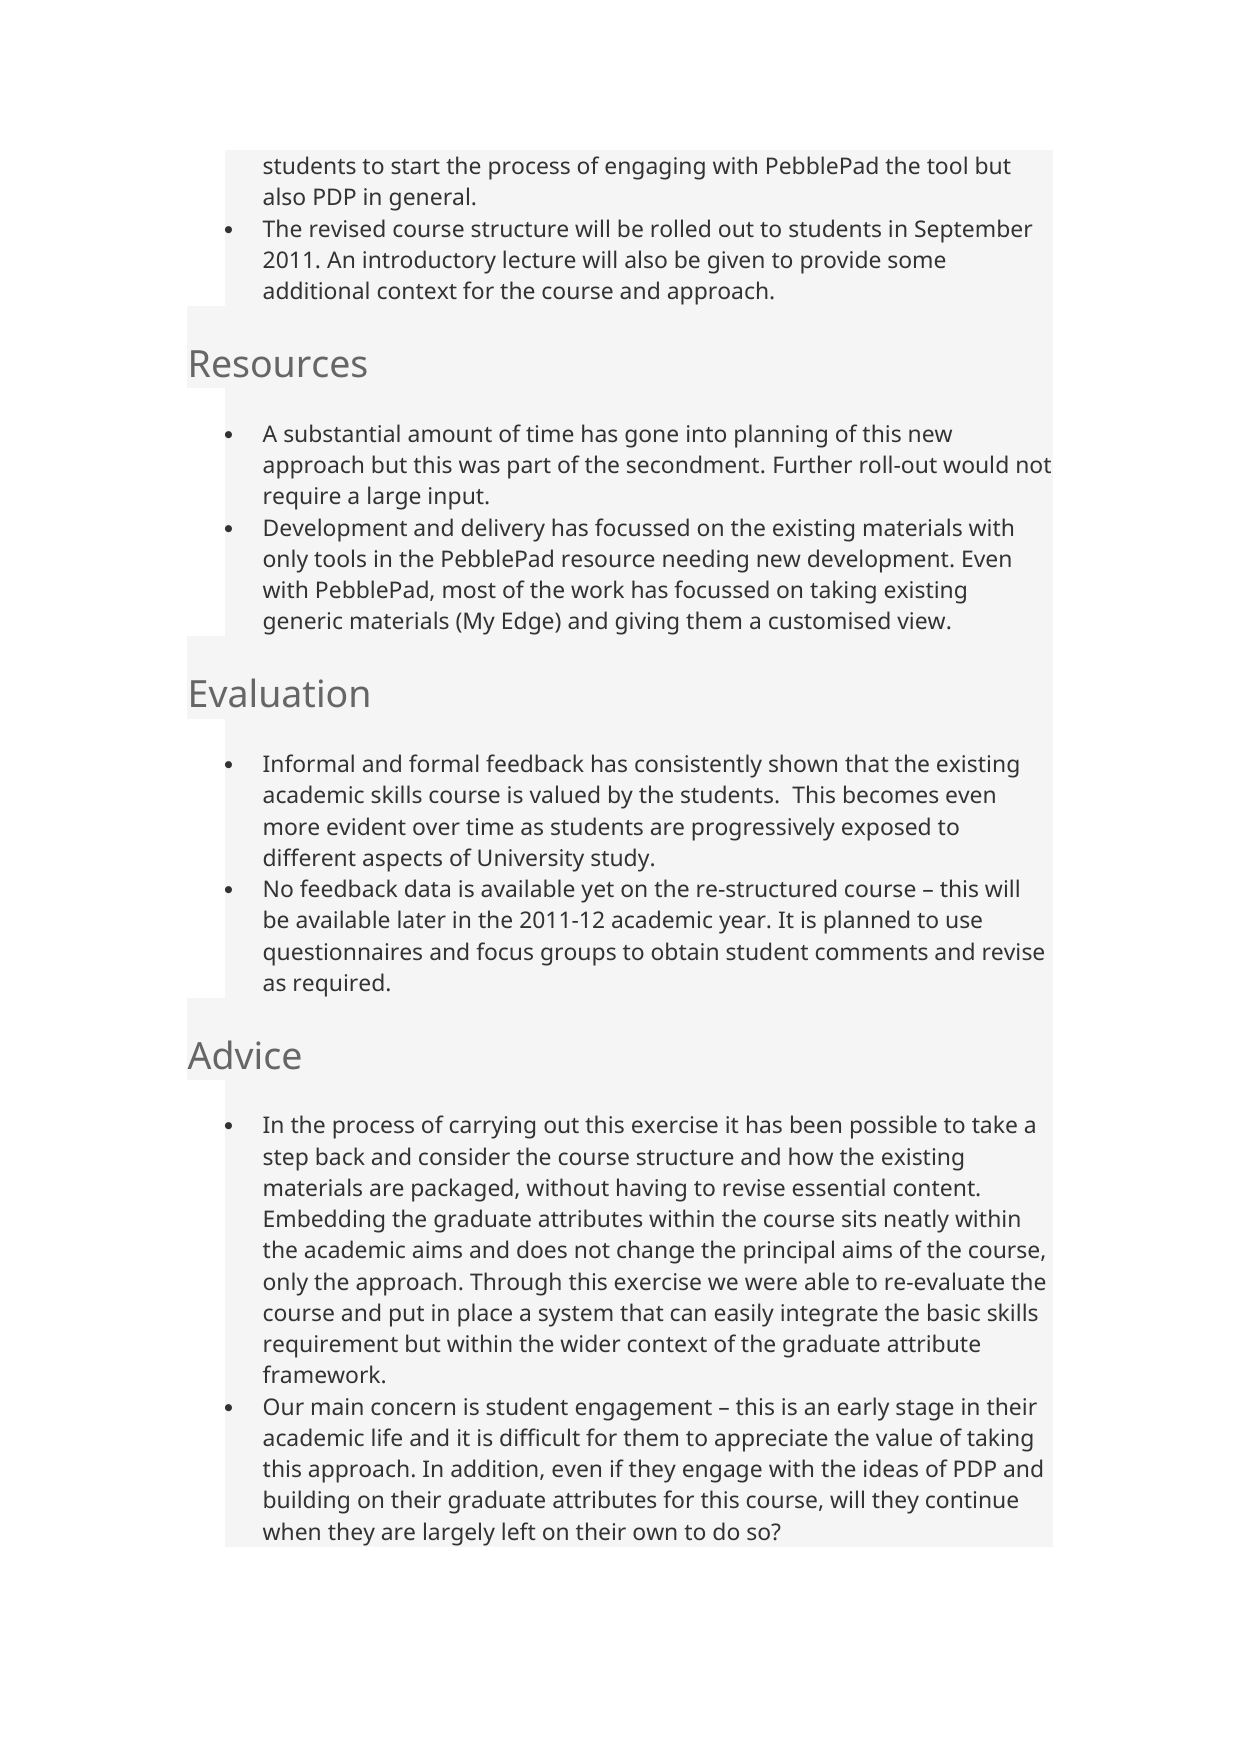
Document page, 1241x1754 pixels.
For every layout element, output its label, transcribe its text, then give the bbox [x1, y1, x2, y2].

list Development and delivery has focussed on the existing materials with only tools in the PebblePad resource needing new development. Even with PebblePad, most of the work has focussed on taking existing generic materials (My Edge) and giving them a customised view. [225, 511, 1053, 636]
list Informal and formal feedback has consistently shown that the existing academic skills course is valued by the students. This becomes even more evident over time as students are progressively exposed to different aspects of University study. [225, 748, 1053, 873]
text Advice [187, 1029, 1053, 1080]
list Our main concern is student engagement – this is an early stage in their academic life and it is difficult for them to appreciate the value of taking this approach. In addition, even if they engage with the ideas of PDP and building on their graduate attributes for this course, will they continue when they are largely left on their own to do so? [225, 1391, 1053, 1547]
list In the process of carrying out this exercise it has been possible to take a step back and consider the course structure and how the existing materials are packaged, without having to revise essential content. Embedding the graduate attributes within the course sits neatly within the academic aims and does not change the principal aims of the course, only the approach. Through this exercise we were able to re-evaluate the course and put in place a system that can easily integrate the basic skills requirement but within the wider context of the graduate attribute framework. [225, 1109, 1053, 1391]
text Resources [187, 337, 1053, 388]
text Evaluation [187, 668, 1053, 719]
list No feedback data is available yet on the re-structured course – this will be available later in the 2011-12 academic year. It is planned to use questionnaires and focus groups to obtain student comments and revise as required. [225, 873, 1053, 998]
list The revised course structure will be rolled out to students in September 2011. An introductory lecture will also be given to provide some additional context for the course and approach. [225, 212, 1053, 306]
list A substantial amount of time has gone into planning of this new approach but this was part of the secondment. Further roll-out would not require a large input. [225, 418, 1053, 511]
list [225, 150, 1053, 212]
